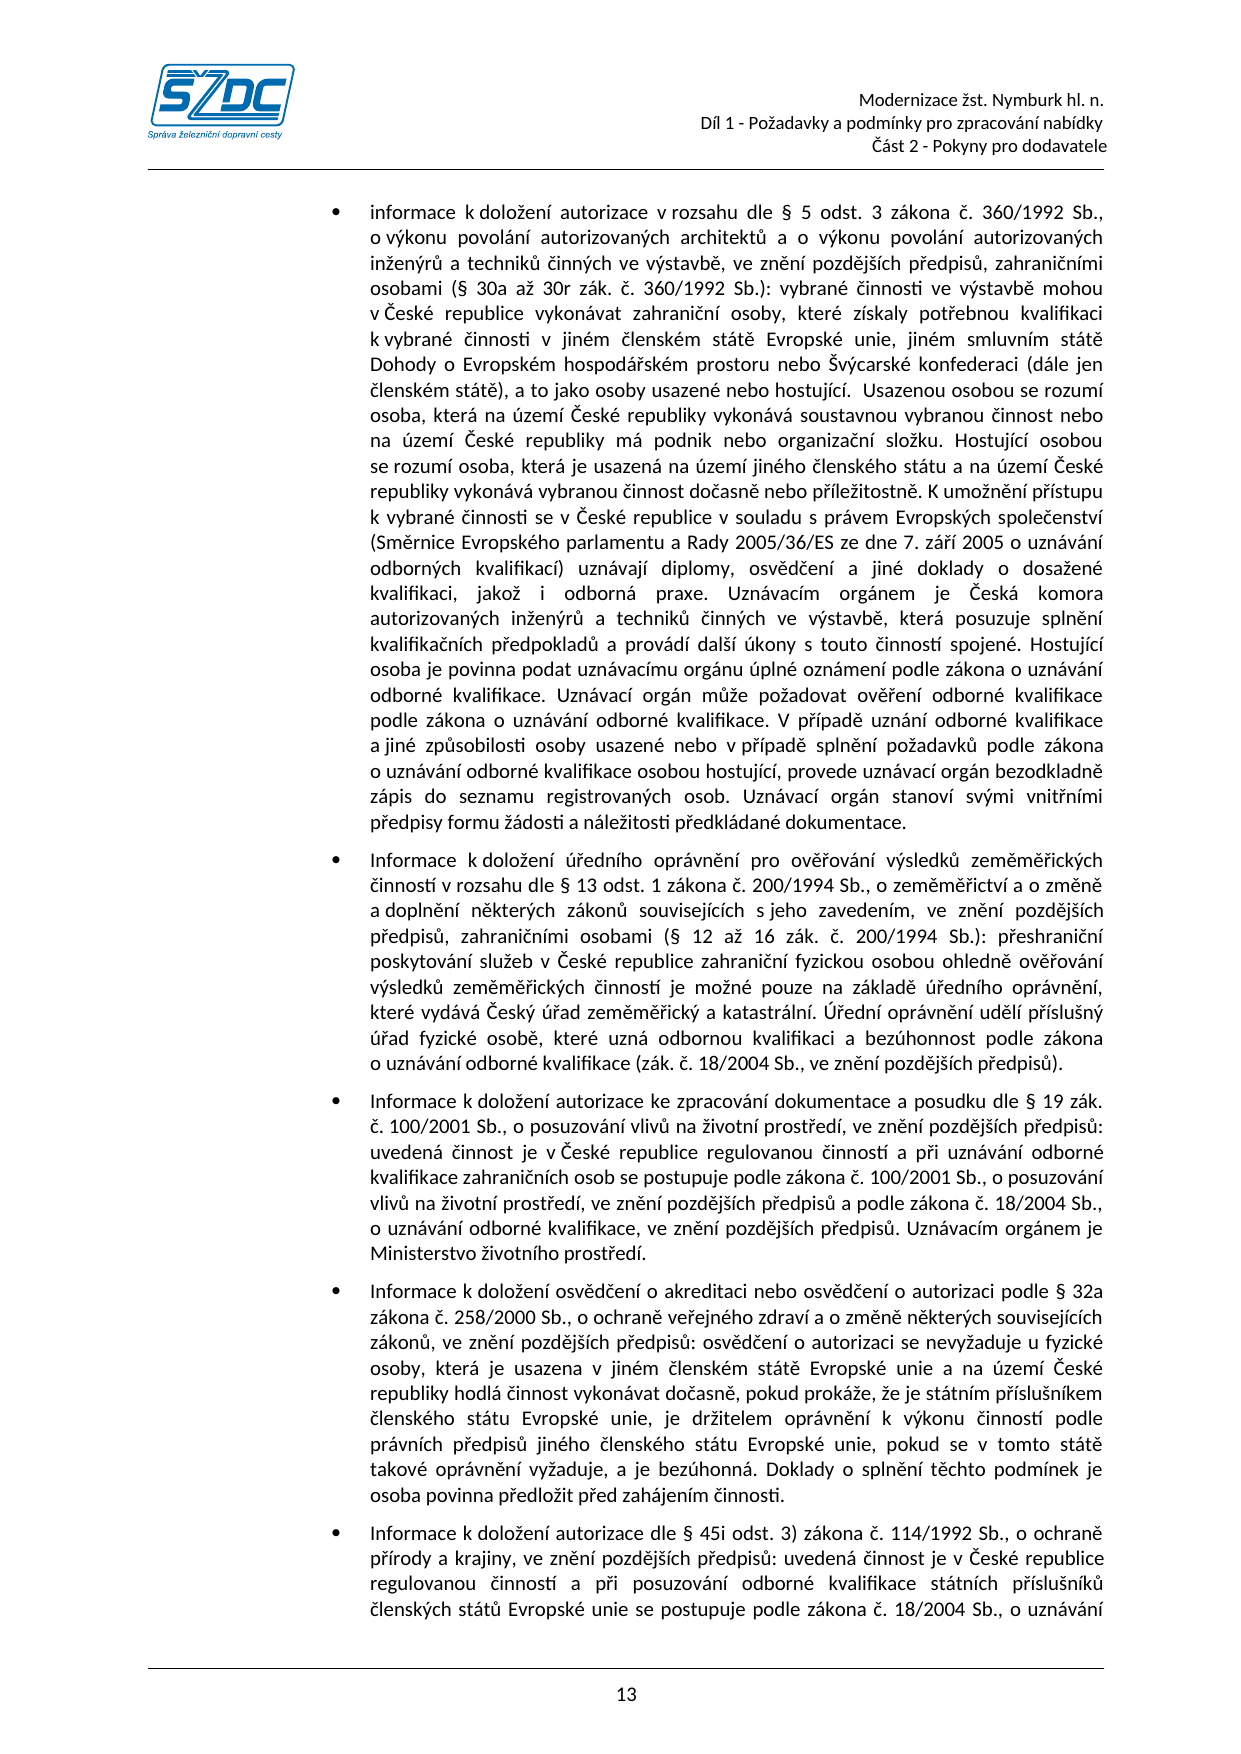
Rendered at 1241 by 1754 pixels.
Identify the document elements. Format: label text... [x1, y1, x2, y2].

list Informace k doložení osvědčení o akreditaci nebo osvědčení o autorizaci podle § 32a zákona č. 258/2000 Sb., o ochraně veřejného zdraví a o změně některých souvisejících zákonů, ve znění pozdějších předpisů: osvědčení o autorizaci se nevyžaduje u fyzické osoby, která je usazena v jiném členském státě Evropské unie a na území České republiky hodlá činnost vykonávat dočasně, pokud prokáže, že je státním příslušníkem členského státu Evropské unie, je držitelem oprávnění k výkonu činností podle právních předpisů jiného členského státu Evropské unie, pokud se v tomto státě takové oprávnění vyžaduje, a je bezúhonná. Doklady o splnění těchto podmínek je osoba povinna předložit před zahájením činnosti. [332, 1278, 1104, 1507]
list Informace k doložení úředního oprávnění pro ověřování výsledků zeměměřických činností v rozsahu dle § 13 odst. 1 zákona č. 200/1994 Sb., o zeměměřictví a o změně a doplnění některých zákonů souvisejících s jeho zavedením, ve znění pozdějších předpisů, zahraničními osobami (§ 12 až 16 zák. č. 200/1994 Sb.): přeshraniční poskytování služeb v České republice zahraniční fyzickou osobou ohledně ověřování výsledků zeměměřických činností je možné pouze na základě úředního oprávnění, které vydává Český úřad zeměměřický a katastrální. Úřední oprávnění udělí příslušný úřad fyzické osobě, které uzná odbornou kvalifikaci a bezúhonnost podle zákona o uznávání odborné kvalifikace (zák. č. 18/2004 Sb., ve znění pozdějších předpisů). [332, 847, 1104, 1076]
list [332, 1520, 1104, 1621]
list Informace k doložení autorizace ke zpracování dokumentace a posudku dle § 19 zák. č. 100/2001 Sb., o posuzování vlivů na životní prostředí, ve znění pozdějších předpisů: uvedená činnost je v České republice regulovanou činností a při uznávání odborné kvalifikace zahraničních osob se postupuje podle zákona č. 100/2001 Sb., o posuzování vlivů na životní prostředí, ve znění pozdějších předpisů a podle zákona č. 18/2004 Sb., o uznávání odborné kvalifikace, ve znění pozdějších předpisů. Uznávacím orgánem je Ministerstvo životního prostředí. [332, 1088, 1104, 1266]
list informace k doložení autorizace v rozsahu dle § 5 odst. 3 zákona č. 360/1992 Sb., o výkonu povolání autorizovaných architektů a o výkonu povolání autorizovaných inženýrů a techniků činných ve výstavbě, ve znění pozdějších předpisů, zahraničními osobami (§ 30a až 30r zák. č. 360/1992 Sb.): vybrané činnosti ve výstavbě mohou v České republice vykonávat zahraniční osoby, které získaly potřebnou kvalifikaci k vybrané činnosti v jiném členském státě Evropské unie, jiném smluvním státě Dohody o Evropském hospodářském prostoru nebo Švýcarské konfederaci (dále jen členském státě), a to jako osoby usazené nebo hostující. Usazenou osobou se rozumí osoba, která na území České republiky vykonává soustavnou vybranou činnost nebo na území České republiky má podnik nebo organizační složku. Hostující osobou se rozumí osoba, která je usazená na území jiného členského státu a na území České republiky vykonává vybranou činnost dočasně nebo příležitostně. K umožnění přístupu k vybrané činnosti se v České republice v souladu s právem Evropských společenství (Směrnice Evropského parlamentu a Rady 2005/36/ES ze dne 7. září 2005 o uznávání odborných kvalifikací) uznávají diplomy, osvědčení a jiné doklady o dosažené kvalifikaci, jakož i odborná praxe. Uznávacím orgánem je Česká komora autorizovaných inženýrů a techniků činných ve výstavbě, která posuzuje splnění kvalifikačních předpokladů a provádí další úkony s touto činností spojené. Hostující osoba je povinna podat uznávacímu orgánu úplné oznámení podle zákona o uznávání odborné kvalifikace. Uznávací orgán může požadovat ověření odborné kvalifikace podle zákona o uznávání odborné kvalifikace. V případě uznání odborné kvalifikace a jiné způsobilosti osoby usazené nebo v případě splnění požadavků podle zákona o uznávání odborné kvalifikace osobou hostující, provede uznávací orgán bezodkladně zápis do seznamu registrovaných osob. Uznávací orgán stanoví svými vnitřními předpisy formu žádosti a náležitosti předkládané dokumentace. [332, 199, 1104, 834]
